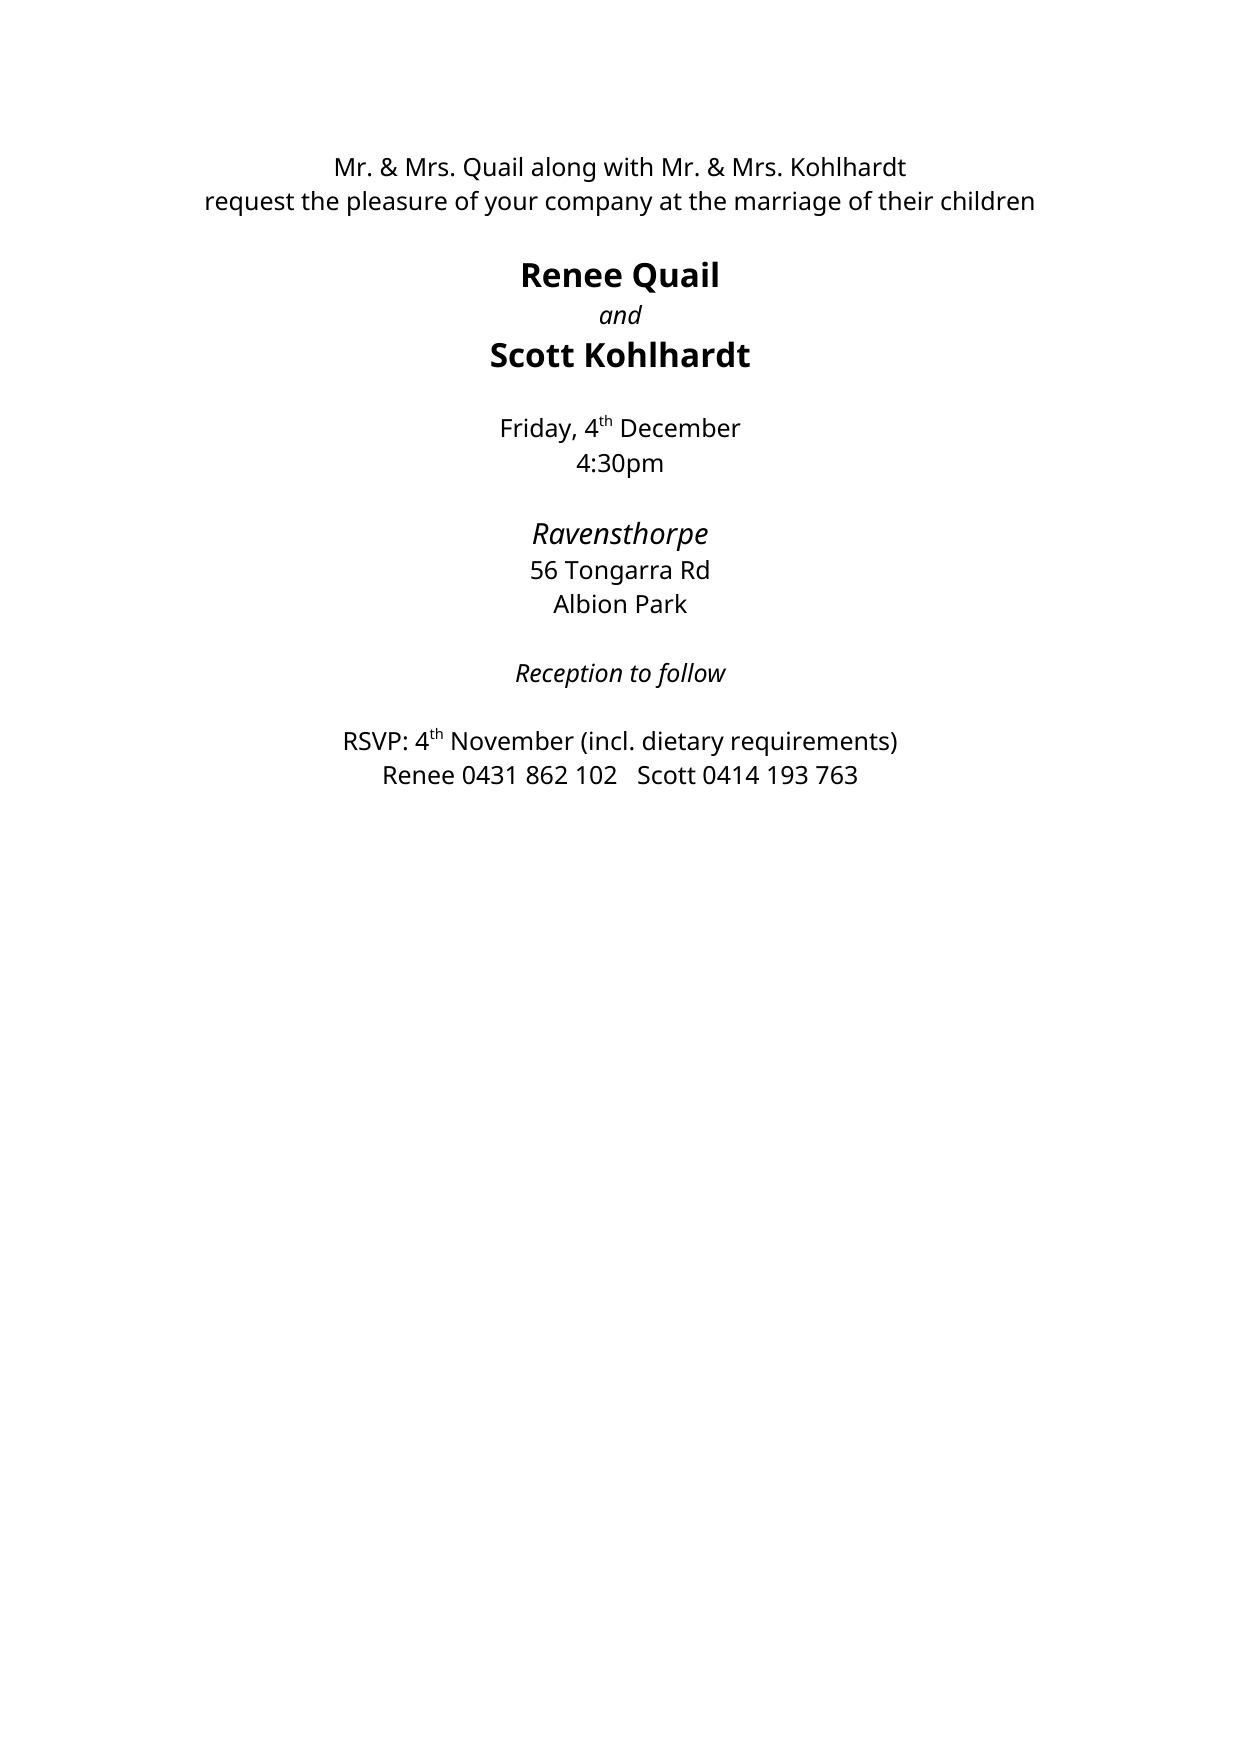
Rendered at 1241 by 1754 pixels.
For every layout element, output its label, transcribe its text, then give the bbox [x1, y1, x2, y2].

text RSVP: 4th November (incl. dietary requirements) [187, 723, 1053, 757]
text Friday, 4th December [187, 411, 1053, 445]
text 4:30pm [187, 445, 1053, 479]
text Renee 0431 862 102 Scott 0414 193 763 [187, 757, 1053, 791]
text Ravensthorpe [187, 513, 1053, 553]
text Renee Quail [187, 252, 1053, 298]
text Reception to follow [187, 655, 1053, 689]
text and [187, 298, 1053, 332]
text Scott Kohlhardt [187, 332, 1053, 377]
text Albion Park [187, 587, 1053, 621]
text request the pleasure of your company at the marriage of their children [187, 184, 1053, 218]
text 56 Tongarra Rd [187, 553, 1053, 587]
text Mr. & Mrs. Quail along with Mr. & Mrs. Kohlhardt [187, 150, 1053, 184]
